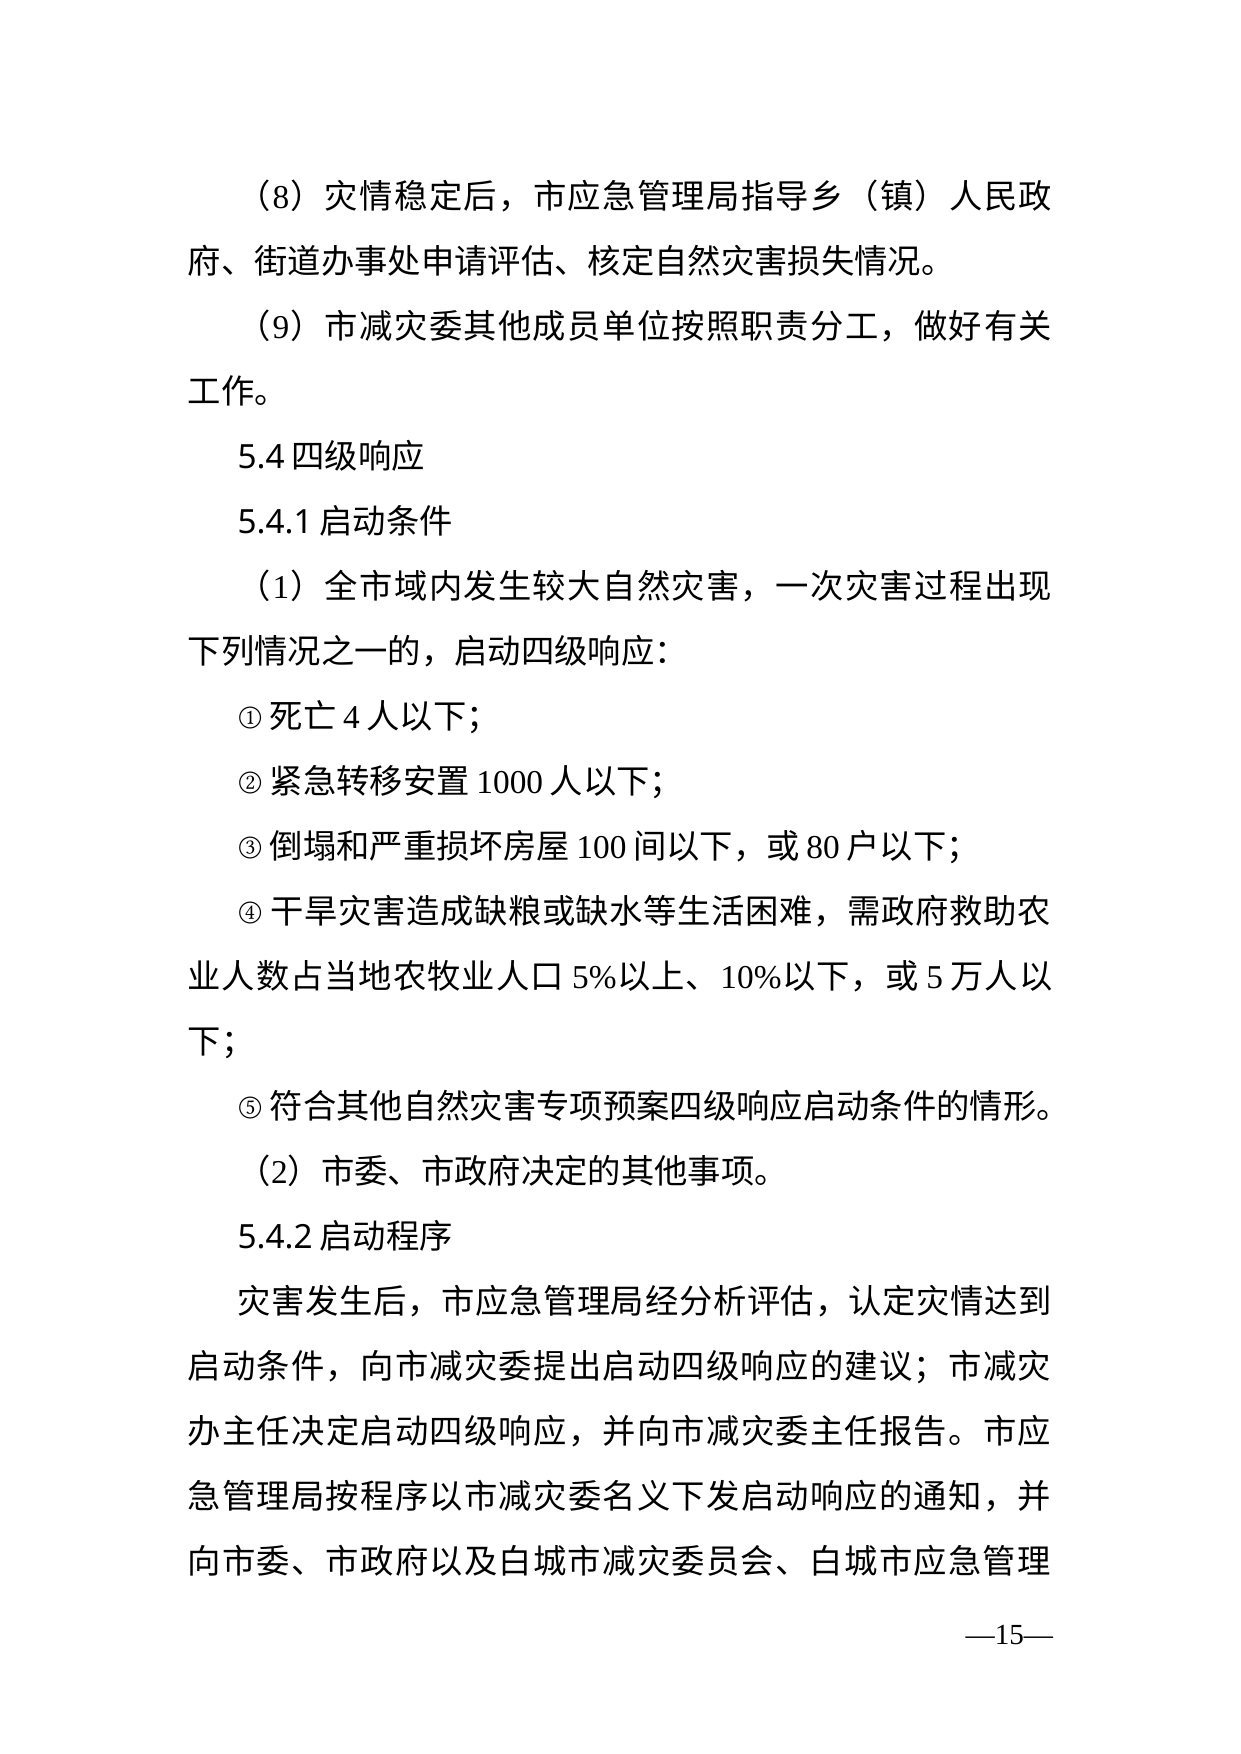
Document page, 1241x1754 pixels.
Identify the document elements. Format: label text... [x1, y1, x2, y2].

text ⑤符合其他自然灾害专项预案四级响应启动条件的情形。 [187, 1072, 1053, 1137]
text 5.4.1启动条件 [187, 487, 1053, 552]
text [187, 1267, 1053, 1592]
text ①死亡4人以下； [187, 682, 1053, 747]
text 5.4四级响应 [187, 422, 1053, 487]
text （9）市减灾委其他成员单位按照职责分工，做好有关工作。 [187, 292, 1053, 422]
text （2）市委、市政府决定的其他事项。 [187, 1137, 1053, 1202]
text ③倒塌和严重损坏房屋100间以下，或80户以下； [187, 812, 1053, 877]
text ②紧急转移安置1000人以下； [187, 747, 1053, 812]
text ④干旱灾害造成缺粮或缺水等生活困难，需政府救助农业人数占当地农牧业人口5%以上、10%以下，或5万人以下； [187, 877, 1053, 1072]
text （1）全市域内发生较大自然灾害，一次灾害过程出现下列情况之一的，启动四级响应： [187, 552, 1053, 682]
text （8）灾情稳定后，市应急管理局指导乡（镇）人民政府、街道办事处申请评估、核定自然灾害损失情况。 [187, 162, 1053, 292]
text 5.4.2启动程序 [187, 1202, 1053, 1267]
